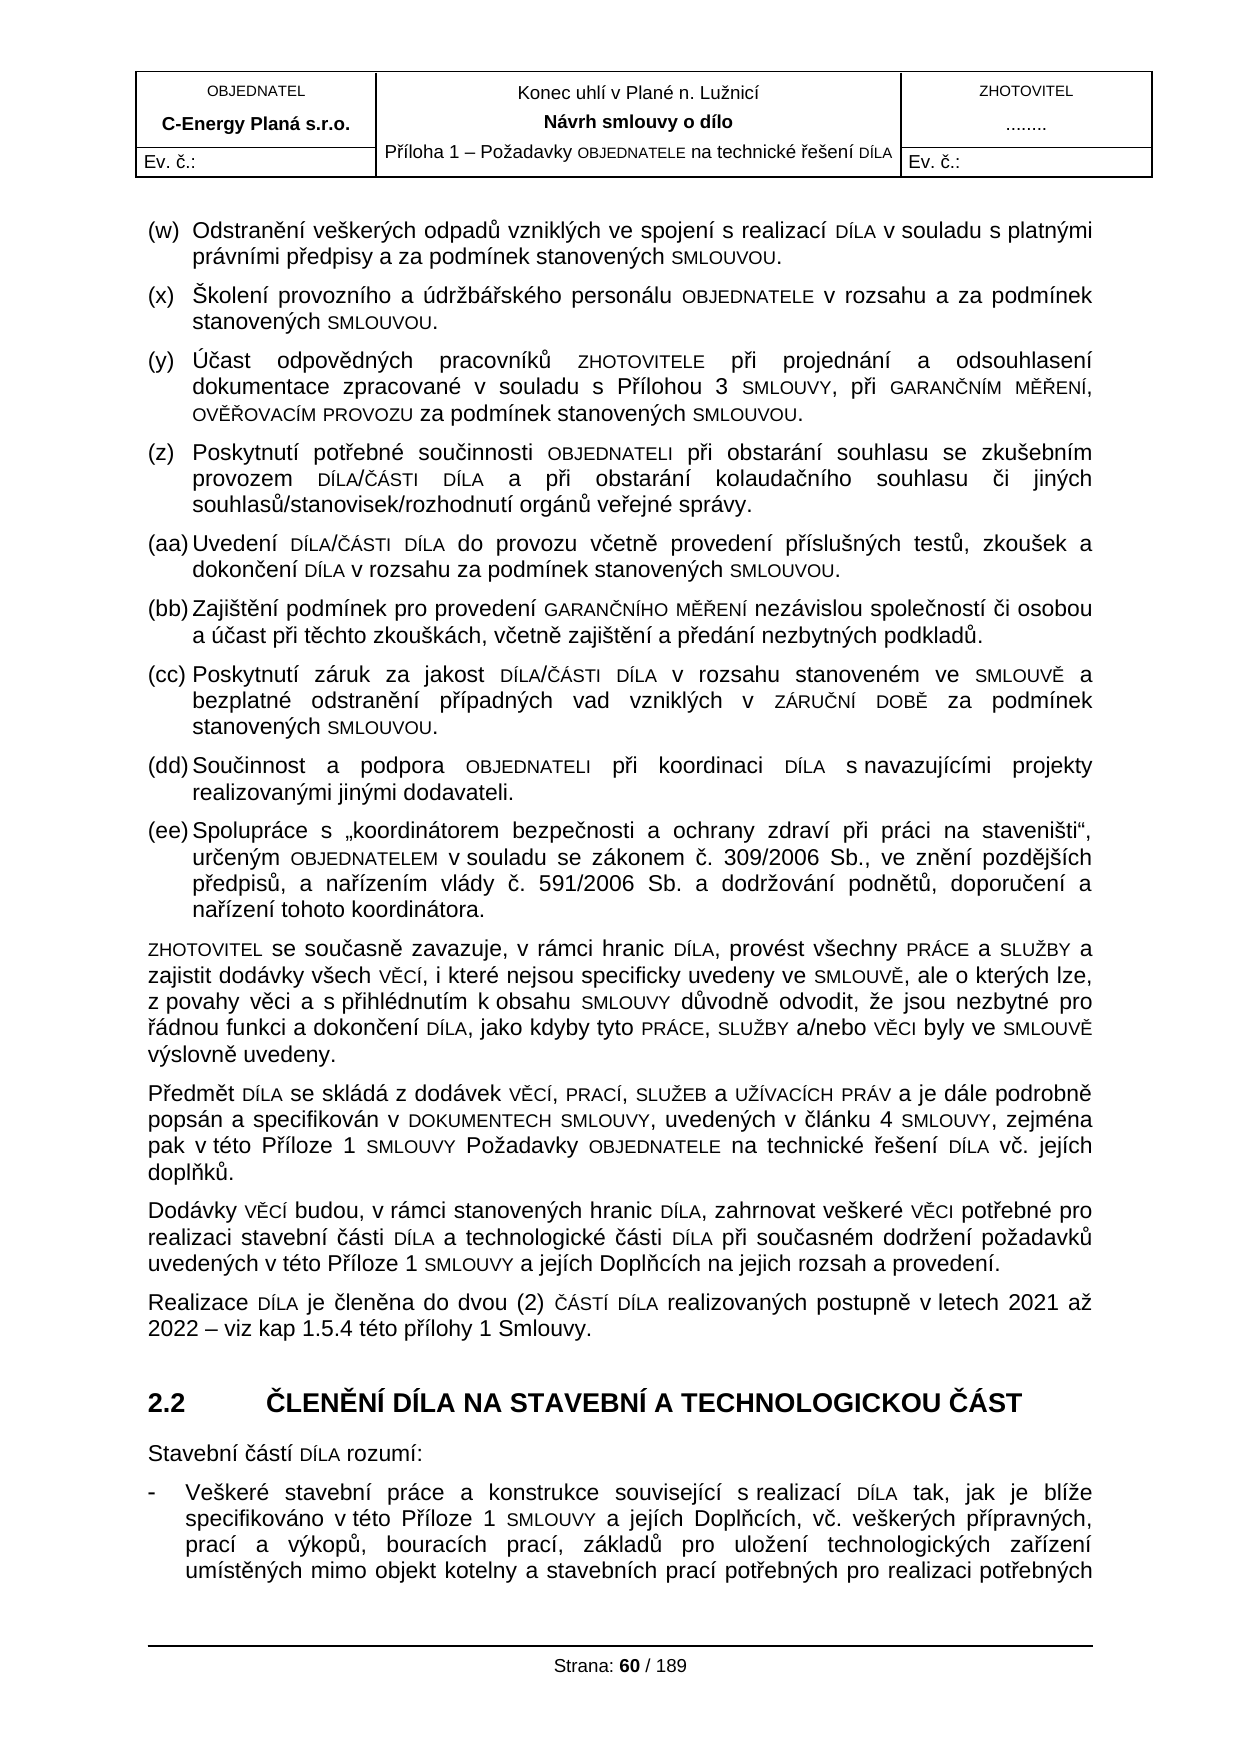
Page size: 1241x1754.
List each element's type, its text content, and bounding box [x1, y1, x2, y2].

text (x) Školení provozního a údržbářského personálu objednatele v rozsahu a za podmínek stanovených smlouvou. [148, 282, 1093, 334]
text (dd) Součinnost a podpora objednateli při koordinaci díla s navazujícími projekty realizovanými jinými dodavateli. [148, 752, 1093, 805]
text (w) Odstranění veškerých odpadů vzniklých ve spojení s realizací díla v souladu s platnými právními předpisy a za podmínek stanovených smlouvou. [148, 217, 1093, 269]
text Stavební částí díla rozumí: [148, 1439, 1093, 1466]
text Předmět díla se skládá z dodávek věcí, prací, služeb a užívacích práv a je dále podrobně popsán a specifikován v dokumentech smlouvy, uvedených v článku 4 smlouvy, zejména pak v této Příloze 1 smlouvy Požadavky objednatele na technické řešení díla vč. jejích doplňků. [148, 1079, 1093, 1185]
text zhotovitel se současně zavazuje, v rámci hranic díla, provést všechny práce a služby a zajistit dodávky všech věcí, i které nejsou specificky uvedeny ve smlouvě, ale o kterých lze, z povahy věci a s přihlédnutím k obsahu smlouvy důvodně odvodit, že jsou nezbytné pro řádnou funkci a dokončení díla, jako kdyby tyto práce, služby a/nebo věci byly ve smlouvě výslovně uvedeny. [148, 935, 1093, 1067]
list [148, 1478, 1093, 1584]
text (z) Poskytnutí potřebné součinnosti objednateli při obstarání souhlasu se zkušebním provozem díla/části díla a při obstarání kolaudačního souhlasu či jiných souhlasů/stanovisek/rozhodnutí orgánů veřejné správy. [148, 438, 1093, 518]
text Dodávky věcí budou, v rámci stanovených hranic díla, zahrnovat veškeré věci potřebné pro realizaci stavební části díla a technologické části díla při současném dodržení požadavků uvedených v této Příloze 1 smlouvy a jejích Doplňcích na jejich rozsah a provedení. [148, 1197, 1093, 1276]
text (ee) Spolupráce s „koordinátorem bezpečnosti a ochrany zdraví při práci na staveništi“, určeným objednatelem v souladu se zákonem č. 309/2006 Sb., ve znění pozdějších předpisů, a nařízením vlády č. 591/2006 Sb. a dodržování podnětů, doporučení a nařízení tohoto koordinátora. [148, 817, 1093, 923]
text (bb) Zajištění podmínek pro provedení garančního měření nezávislou společností či osobou a účast při těchto zkouškách, včetně zajištění a předání nezbytných podkladů. [148, 595, 1093, 648]
subtitle 2.2 Členění DÍLA na stavební a technologickou část [148, 1387, 1093, 1419]
text (cc) Poskytnutí záruk za jakost díla/části díla v rozsahu stanoveném ve smlouvě a bezplatné odstranění případných vad vzniklých v záruční době za podmínek stanovených smlouvou. [148, 661, 1093, 739]
text (aa) Uvedení díla/části díla do provozu včetně provedení příslušných testů, zkoušek a dokončení díla v rozsahu za podmínek stanovených smlouvou. [148, 530, 1093, 583]
text (y) Účast odpovědných pracovníků zhotovitele při projednání a odsouhlasení dokumentace zpracované v souladu s Přílohou 3 smlouvy, při garančním měření, ověřovacím provozu za podmínek stanovených smlouvou. [148, 347, 1093, 426]
text Realizace díla je členěna do dvou (2) částí díla realizovaných postupně v letech 2021 až 2022 – viz kap 1.5.4 této přílohy 1 Smlouvy. [148, 1289, 1093, 1342]
